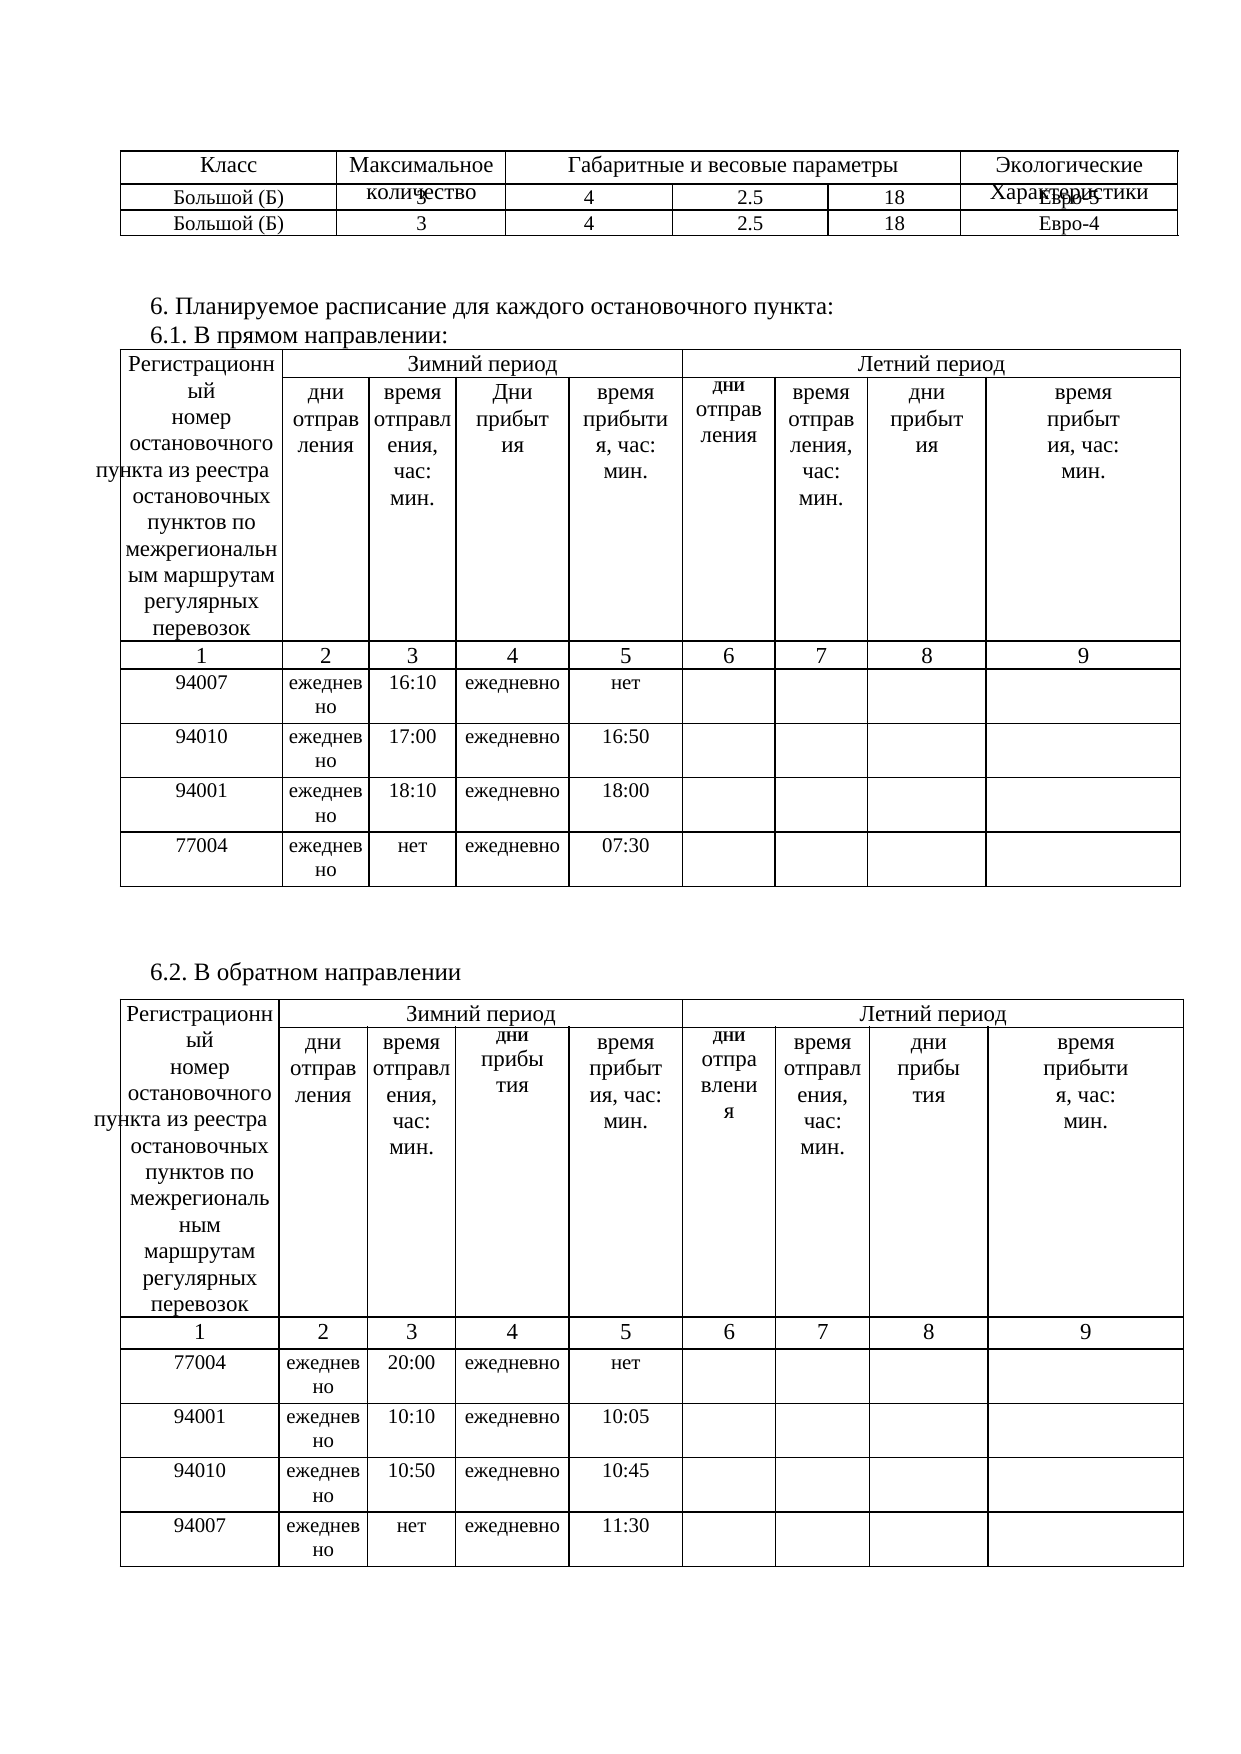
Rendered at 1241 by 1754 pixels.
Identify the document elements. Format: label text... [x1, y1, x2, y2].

table_cell [683, 1350, 775, 1402]
table_cell [683, 670, 774, 722]
table_cell ежедневно [283, 778, 368, 831]
table_cell Большой (Б) [121, 185, 336, 209]
table_cell нет [570, 1350, 682, 1402]
table_cell 2.5 [673, 185, 827, 209]
table_cell 07:30 [570, 833, 682, 886]
table_header Летний период [683, 350, 1180, 377]
table_cell 10:50 [368, 1458, 455, 1511]
table_header Регистрационный номер остановочного пункта из реестра остановочных пунктов по межрегиональным маршрутам регулярных перевозок [121, 1000, 278, 1316]
table_cell ежедневно [280, 1350, 367, 1402]
table_cell [683, 1458, 775, 1511]
table_cell ежедневно [456, 1513, 568, 1566]
table_cell [870, 1458, 987, 1511]
table_cell [868, 670, 985, 722]
table_cell [776, 670, 867, 722]
table_cell 94001 [121, 1404, 278, 1457]
table_cell Дни прибыт ия [457, 378, 568, 640]
table_cell [987, 724, 1180, 777]
table_cell [989, 1458, 1183, 1511]
table_cell 94010 [121, 724, 282, 777]
table_cell дни прибыт ия [868, 378, 985, 640]
table_cell ежедневно [283, 724, 368, 777]
table_cell [868, 833, 985, 886]
table_cell [776, 1350, 869, 1402]
table_cell 94007 [121, 670, 282, 722]
table_cell 18:10 [370, 778, 455, 831]
table_cell 3 [368, 1318, 455, 1348]
table_cell дни отправ ления [280, 1028, 367, 1316]
table_cell 3 [337, 211, 505, 234]
table_cell 3 [337, 185, 505, 209]
table_cell 8 [870, 1318, 987, 1348]
table_cell 2 [280, 1318, 367, 1348]
table_cell ежедневно [283, 670, 368, 722]
table_cell 10:45 [570, 1458, 682, 1511]
table_cell ежедневно [280, 1458, 367, 1511]
table_cell [776, 1513, 869, 1566]
table_header Летний период [683, 1000, 1183, 1026]
table_cell 10:05 [570, 1404, 682, 1457]
table_cell [989, 1404, 1183, 1457]
text 6.2. В обратном направлении [150, 957, 1090, 986]
table_header Максимальное количество [337, 152, 505, 183]
table_cell ежедневно [280, 1404, 367, 1457]
table_cell дни отправ ления [283, 378, 368, 640]
table_cell нет [370, 833, 455, 886]
table_cell 9 [987, 642, 1180, 668]
table_cell 11:30 [570, 1513, 682, 1566]
table_cell 5 [570, 642, 682, 668]
table_cell [683, 778, 774, 831]
table_header Габаритные и весовые параметры [506, 152, 960, 183]
table_cell 16:50 [570, 724, 682, 777]
table_cell 2.5 [673, 211, 827, 234]
table_cell [776, 833, 867, 886]
table_cell ежедневно [457, 778, 568, 831]
table_cell [870, 1513, 987, 1566]
table_header Экологические Характеристики [961, 152, 1177, 183]
table_cell 18 [829, 211, 960, 234]
table_cell Большой (Б) [121, 211, 336, 234]
table_cell 1 [121, 1318, 278, 1348]
table_cell 6 [683, 1318, 775, 1348]
table_cell ежедневно [456, 1458, 568, 1511]
table_cell [989, 1513, 1183, 1566]
table_cell 18 [829, 185, 960, 209]
table_cell время прибыти я, час: мин. [570, 378, 682, 640]
table_header Регистрационный номер остановочного пункта из реестра остановочных пунктов по межрегиональным маршрутам регулярных перевозок [121, 350, 282, 640]
table_cell ежедневно [457, 670, 568, 722]
table_cell 77004 [121, 833, 282, 886]
table_cell 4 [456, 1318, 568, 1348]
table_cell 94010 [121, 1458, 278, 1511]
table_cell время прибыти я, час: мин. [989, 1028, 1183, 1316]
table_cell [683, 724, 774, 777]
table_cell [776, 724, 867, 777]
table_cell [987, 670, 1180, 722]
table_cell [776, 778, 867, 831]
table_cell время отправл ения, час: мин. [776, 1028, 869, 1316]
table_cell время отправ ления, час: мин. [776, 378, 867, 640]
table_cell ежедневно [283, 833, 368, 886]
table_cell время отправл ения, час: мин. [370, 378, 455, 640]
table_header Зимний период [283, 350, 682, 377]
table_cell [683, 1513, 775, 1566]
table_cell [870, 1350, 987, 1402]
table_cell [683, 833, 774, 886]
table_cell [868, 778, 985, 831]
table_cell 4 [457, 642, 568, 668]
table_cell ежедневно [456, 1404, 568, 1457]
table_cell дни прибы тия [870, 1028, 987, 1316]
table_cell нет [368, 1513, 455, 1566]
table_cell [987, 833, 1180, 886]
table_cell ДНИ отправ ления [683, 378, 774, 640]
table_cell ежедневно [280, 1513, 367, 1566]
table_cell 16:10 [370, 670, 455, 722]
table_cell Евро-4 [961, 211, 1177, 234]
table_cell [683, 1404, 775, 1457]
table_cell 6 [683, 642, 774, 668]
table_cell 3 [370, 642, 455, 668]
table_cell 7 [776, 642, 867, 668]
table_cell 8 [868, 642, 985, 668]
table_cell ДНИ прибы тия [456, 1028, 568, 1316]
table_cell ДНИ отпра влени я [683, 1028, 775, 1316]
table_cell Евро-5 [961, 185, 1177, 209]
table_cell [776, 1404, 869, 1457]
table_cell [868, 724, 985, 777]
table_cell [776, 1458, 869, 1511]
table_cell 7 [776, 1318, 869, 1348]
table_cell 5 [570, 1318, 682, 1348]
table_cell 4 [506, 211, 672, 234]
table_cell ежедневно [457, 724, 568, 777]
text 6. Планируемое расписание для каждого остановочного пункта: [150, 291, 1090, 320]
table_cell время прибыт ия, час: мин. [987, 378, 1180, 640]
table_cell ежедневно [456, 1350, 568, 1402]
table_cell 20:00 [368, 1350, 455, 1402]
table_cell 77004 [121, 1350, 278, 1402]
table_cell [987, 778, 1180, 831]
table_header Зимний период [280, 1000, 682, 1026]
table_cell 18:00 [570, 778, 682, 831]
table_cell 2 [283, 642, 368, 668]
table_cell время отправл ения, час: мин. [368, 1028, 455, 1316]
table_cell нет [570, 670, 682, 722]
table_cell ежедневно [457, 833, 568, 886]
table_cell 9 [989, 1318, 1183, 1348]
table_cell 17:00 [370, 724, 455, 777]
table_cell 94001 [121, 778, 282, 831]
text 6.1. В прямом направлении: [150, 320, 1090, 349]
table_cell [989, 1350, 1183, 1402]
table_cell 10:10 [368, 1404, 455, 1457]
table_cell 94007 [121, 1513, 278, 1566]
table_cell 4 [506, 185, 672, 209]
table_cell время прибыт ия, час: мин. [570, 1028, 682, 1316]
table_cell 1 [121, 642, 282, 668]
table_header Класс [121, 152, 336, 183]
table_cell [870, 1404, 987, 1457]
